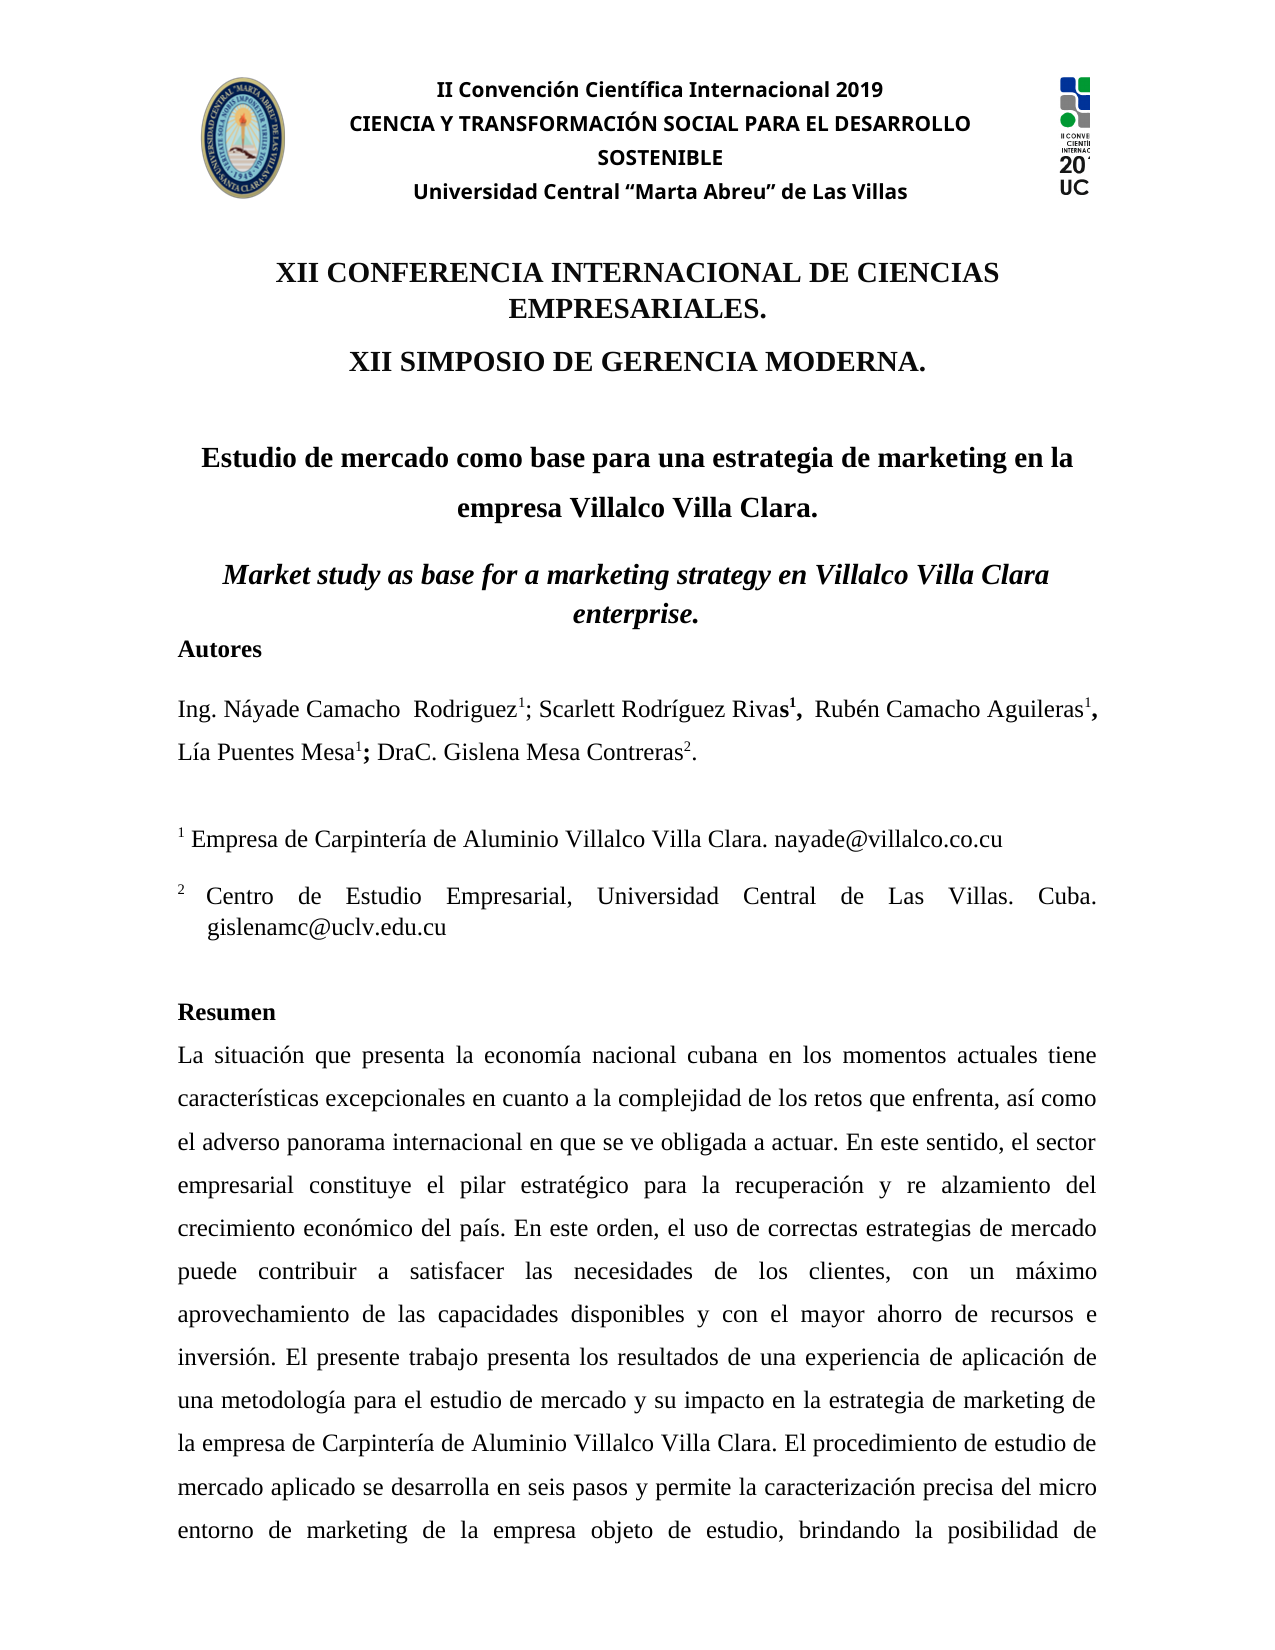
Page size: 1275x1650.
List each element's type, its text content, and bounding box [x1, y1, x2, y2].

text 1 Empresa de Carpintería de Aluminio Villalco Villa Clara. nayade@villalco.co.cu [177, 824, 1098, 852]
text Estudio de mercado como base para una estrategia de marketing en la empresa Villalco Villa Clara. [177, 440, 1098, 524]
text Ing. Náyade Camacho Rodriguez1; Scarlett Rodríguez Rivas1, Rubén Camacho Aguileras1, Lía Puentes Mesa1; DraC. Gislena Mesa Contreras2. [177, 694, 1098, 766]
text XII SIMPOSIO DE GERENCIA MODERNA. [177, 344, 1098, 378]
text Market study as base for a marketing strategy en Villalco Villa Clara enterprise. [177, 557, 1098, 629]
text Resumen [177, 997, 1098, 1026]
text XII CONFERENCIA INTERNACIONAL DE CIENCIAS EMPRESARIALES. [177, 255, 1098, 325]
picture [1057, 74, 1090, 198]
text 2 Centro de Estudio Empresarial, Universidad Central de Las Villas. Cuba. gislenamc@uclv.edu.cu [177, 881, 1098, 941]
text Autores [177, 634, 1098, 663]
picture [200, 76, 286, 200]
